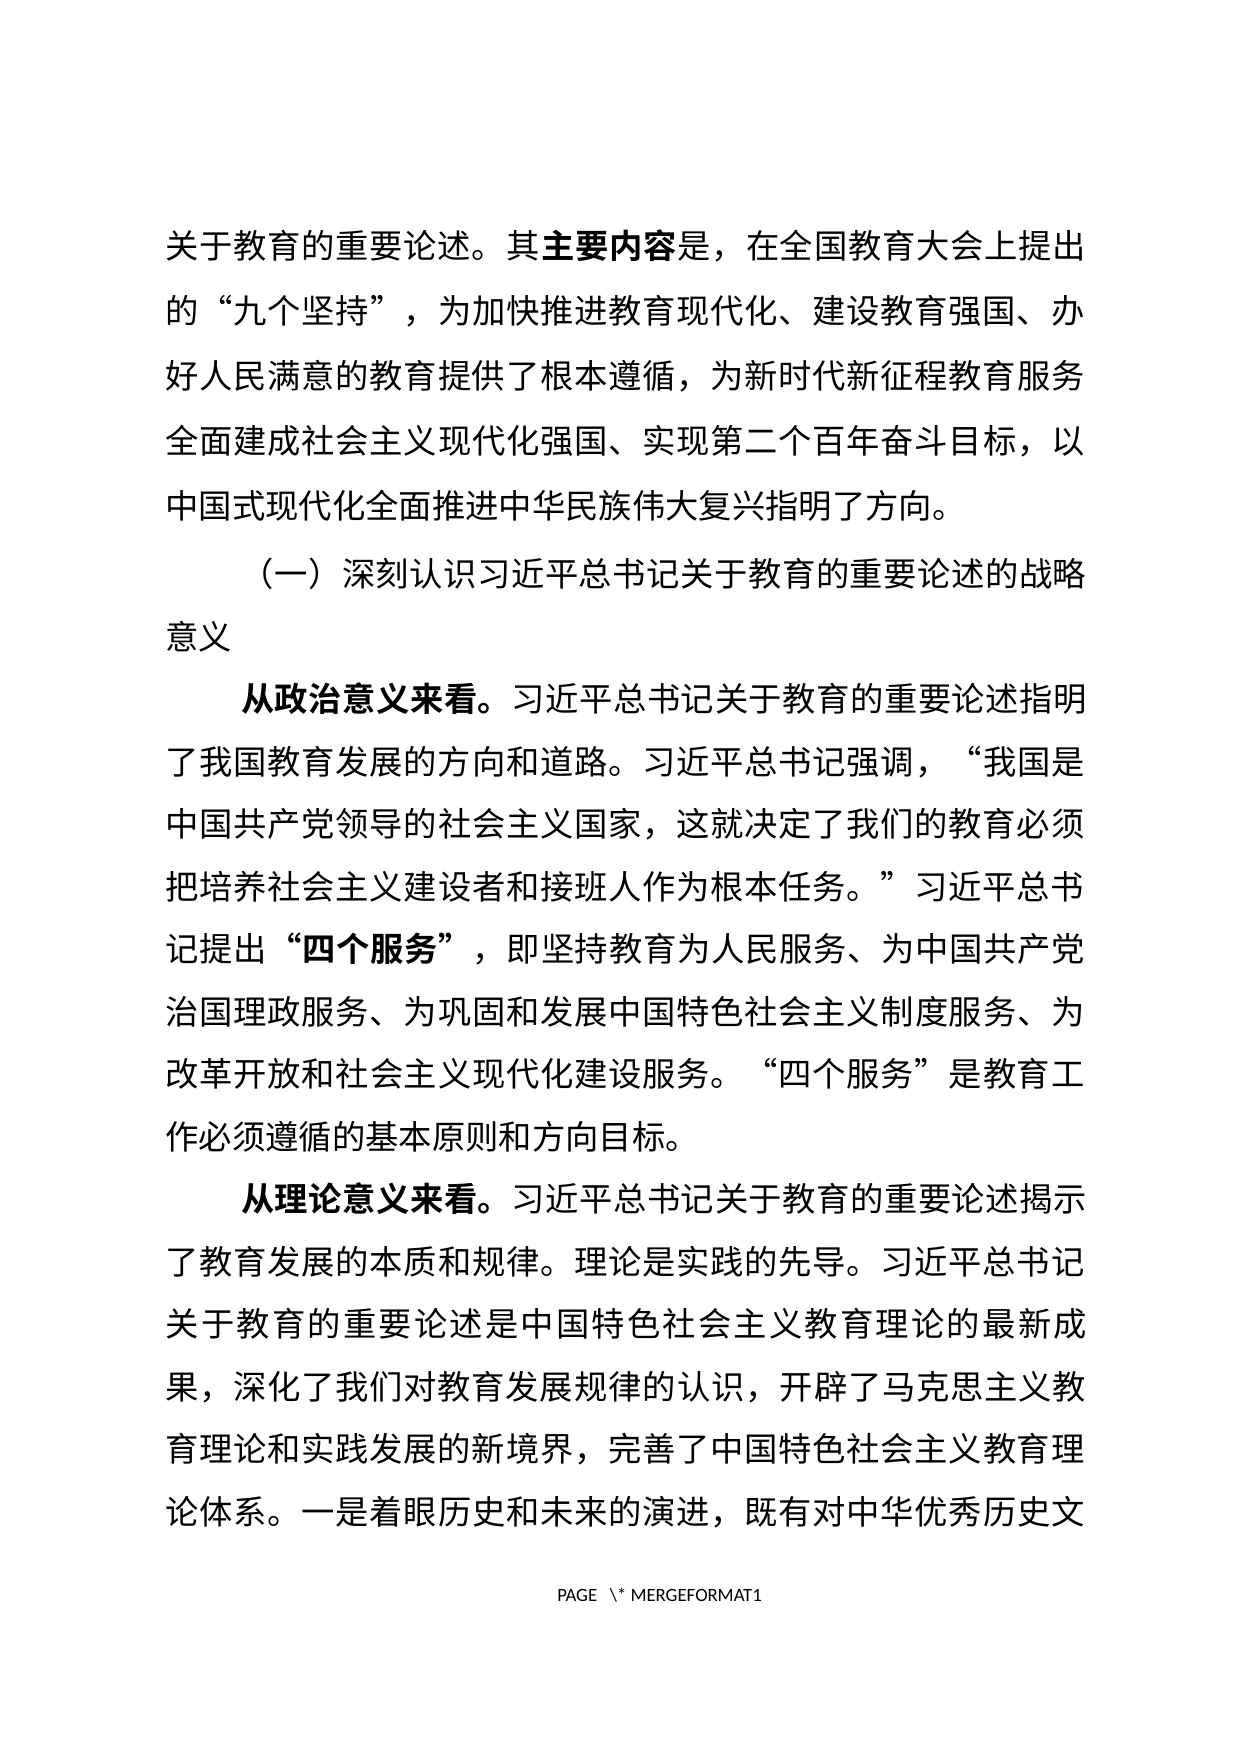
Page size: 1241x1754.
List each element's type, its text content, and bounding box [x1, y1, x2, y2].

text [165, 212, 1087, 537]
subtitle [165, 1162, 1087, 1537]
subtitle （一）深刻认识习近平总书记关于教育的重要论述的战略意义 [165, 537, 1087, 662]
subtitle 从政治意义来看。习近平总书记关于教育的重要论述指明了我国教育发展的方向和道路。习近平总书记强调，“我国是中国共产党领导的社会主义国家，这就决定了我们的教育必须把培养社会主义建设者和接班人作为根本任务。”习近平总书记提出“四个服务”，即坚持教育为人民服务、为中国共产党治国理政服务、为巩固和发展中国特色社会主义制度服务、为改革开放和社会主义现代化建设服务。“四个服务”是教育工作必须遵循的基本原则和方向目标。 [165, 662, 1087, 1162]
